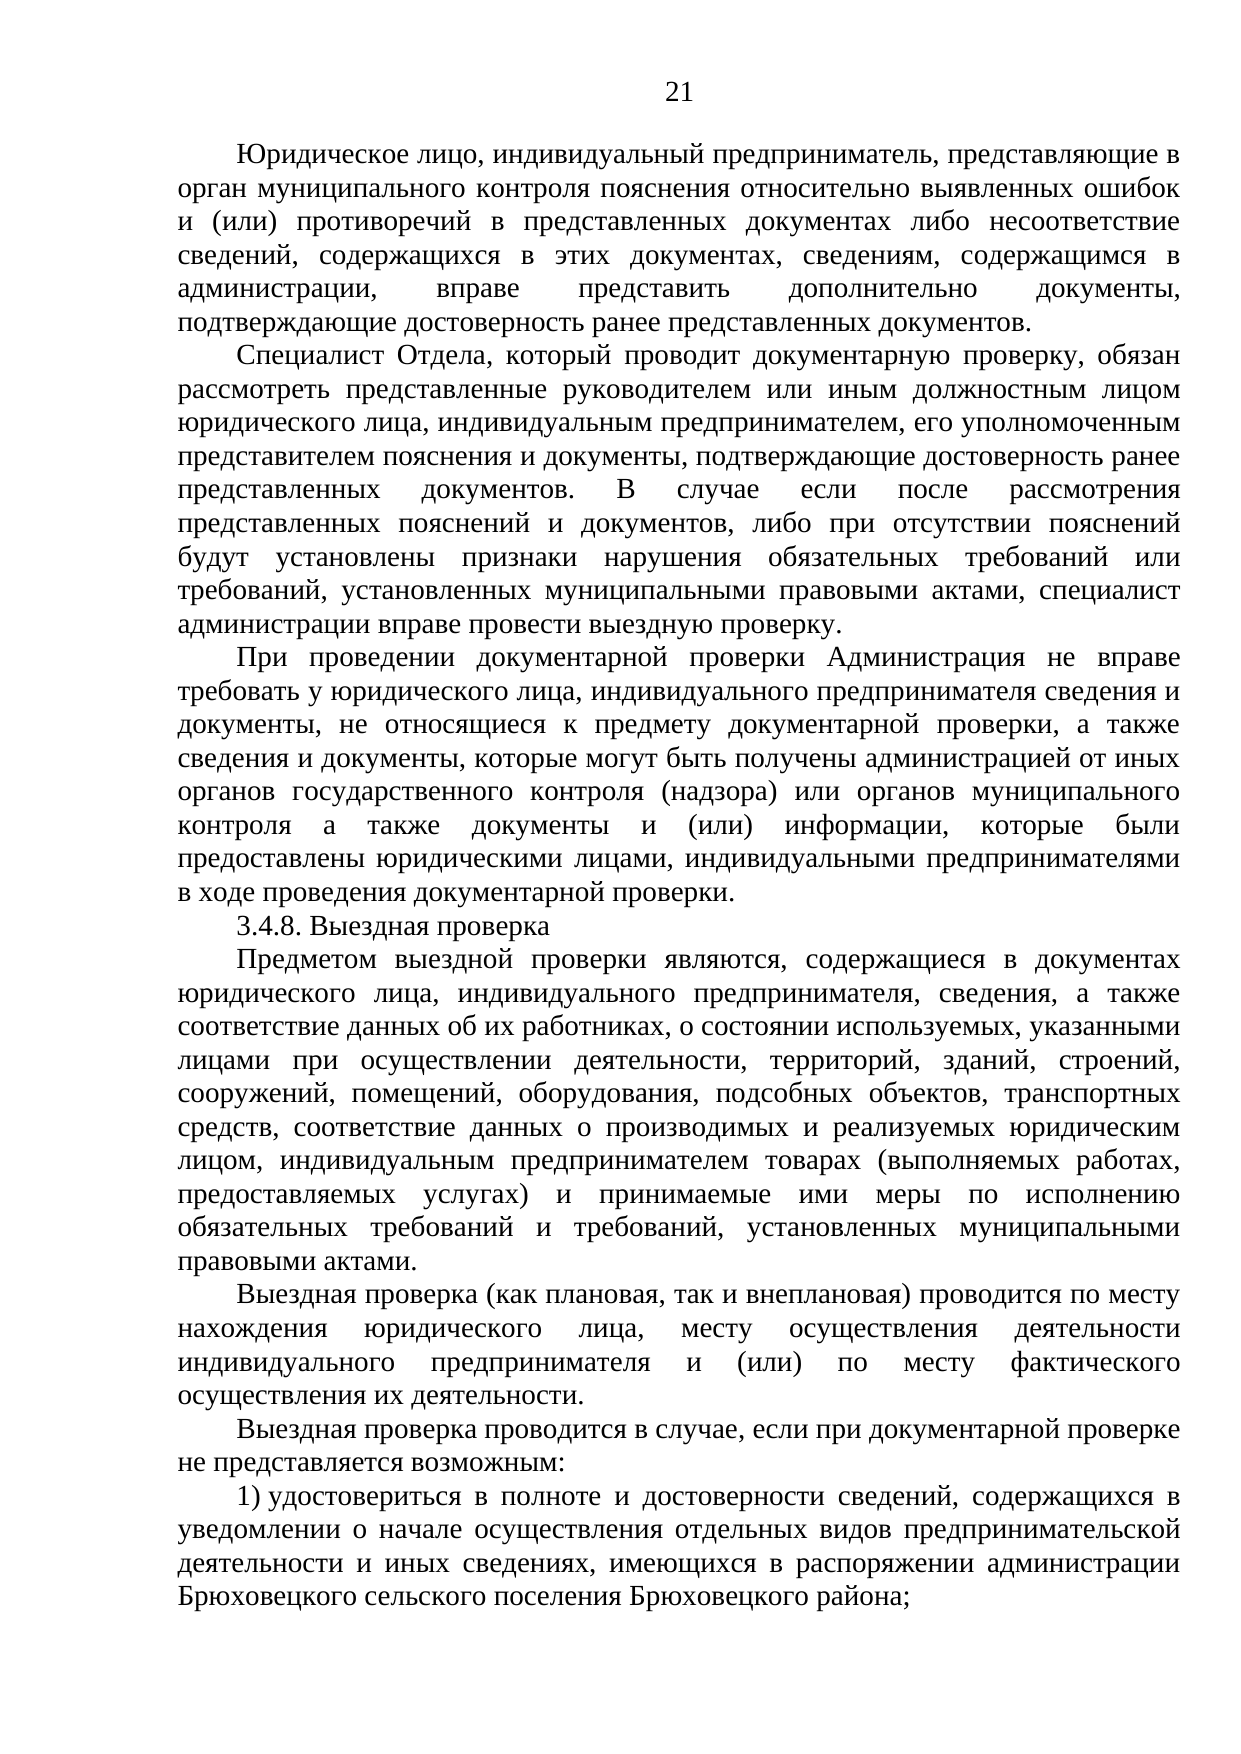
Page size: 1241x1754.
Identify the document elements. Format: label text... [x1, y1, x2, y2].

text Выездная проверка (как плановая, так и внеплановая) проводится по месту нахождения юридического лица, месту осуществления деятельности индивидуального предпринимателя и (или) по месту фактического осуществления их деятельности. [177, 1277, 1181, 1411]
text Выездная проверка проводится в случае, если при документарной проверке не представляется возможным: [177, 1411, 1181, 1478]
text Юридическое лицо, индивидуальный предприниматель, представляющие в орган муниципального контроля пояснения относительно выявленных ошибок и (или) противоречий в представленных документах либо несоответствие сведений, содержащихся в этих документах, сведениям, содержащимся в администрации, вправе представить дополнительно документы, подтверждающие достоверность ранее представленных документов. [177, 136, 1181, 337]
text 1) удостовериться в полноте и достоверности сведений, содержащихся в уведомлении о начале осуществления отдельных видов предпринимательской деятельности и иных сведениях, имеющихся в распоряжении администрации Брюховецкого сельского поселения Брюховецкого района; [177, 1478, 1181, 1612]
text Предметом выездной проверки являются, содержащиеся в документах юридического лица, индивидуального предпринимателя, сведения, а также соответствие данных об их работниках, о состоянии используемых, указанными лицами при осуществлении деятельности, территорий, зданий, строений, сооружений, помещений, оборудования, подсобных объектов, транспортных средств, соответствие данных о производимых и реализуемых юридическим лицом, индивидуальным предпринимателем товарах (выполняемых работах, предоставляемых услугах) и принимаемые ими меры по исполнению обязательных требований и требований, установленных муниципальными правовыми актами. [177, 941, 1181, 1277]
text Специалист Отдела, который проводит документарную проверку, обязан рассмотреть представленные руководителем или иным должностным лицом юридического лица, индивидуальным предпринимателем, его уполномоченным представителем пояснения и документы, подтверждающие достоверность ранее представленных документов. В случае если после рассмотрения представленных пояснений и документов, либо при отсутствии пояснений будут установлены признаки нарушения обязательных требований или требований, установленных муниципальными правовыми актами, специалист администрации вправе провести выездную проверку. [177, 337, 1181, 639]
text 3.4.8. Выездная проверка [177, 908, 1181, 941]
text При проведении документарной проверки Администрация не вправе требовать у юридического лица, индивидуального предпринимателя сведения и документы, не относящиеся к предмету документарной проверки, а также сведения и документы, которые могут быть получены администрацией от иных органов государственного контроля (надзора) или органов муниципального контроля а также документы и (или) информации, которые были предоставлены юридическими лицами, индивидуальными предпринимателями в ходе проведения документарной проверки. [177, 639, 1181, 908]
